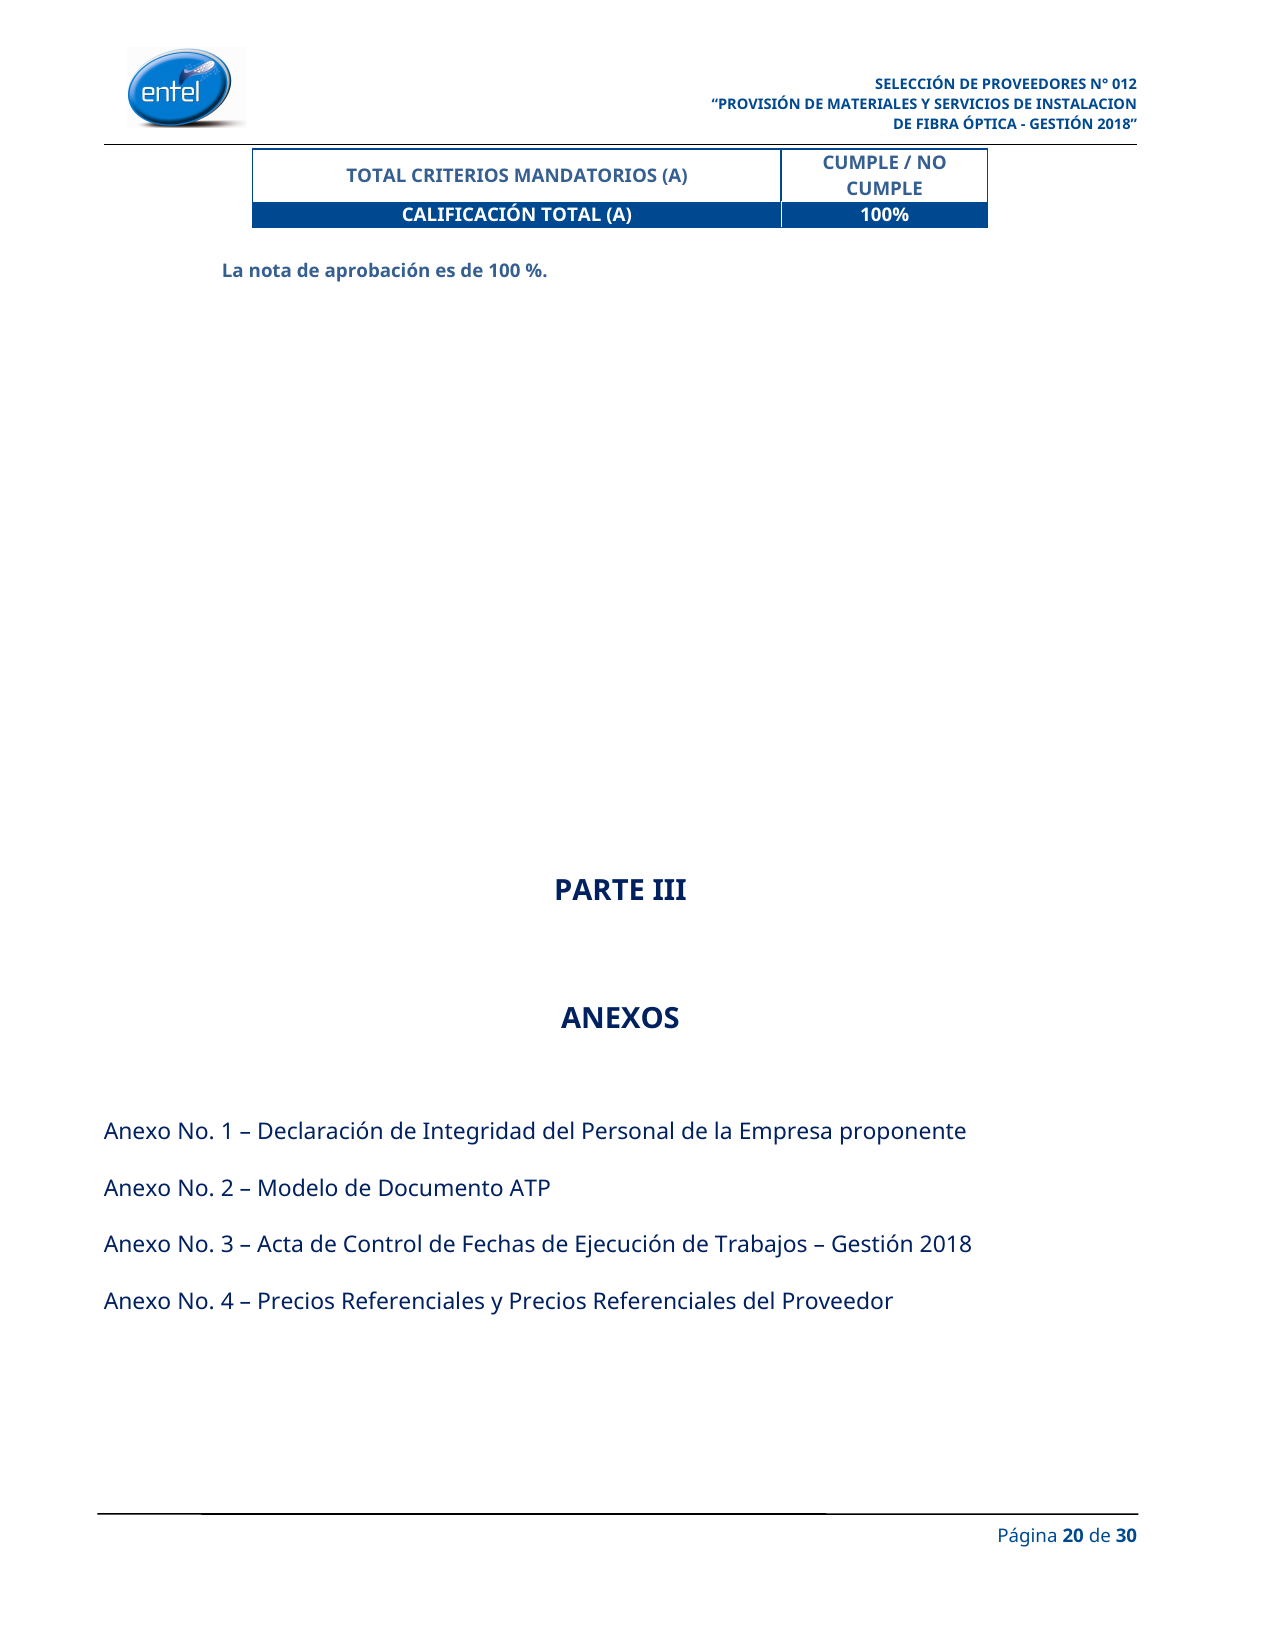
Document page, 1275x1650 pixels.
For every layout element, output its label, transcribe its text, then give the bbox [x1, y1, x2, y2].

text ANEXOS [103, 997, 1137, 1037]
text Anexo No. 1 – Declaración de Integridad del Personal de la Empresa proponente [103, 1115, 1137, 1146]
table_cell CALIFICACIÓN TOTAL (A) [253, 202, 781, 227]
table_cell CUMPLE / NO CUMPLE [782, 150, 987, 201]
text PARTE III [103, 869, 1137, 909]
picture [127, 47, 247, 128]
text Anexo No. 2 – Modelo de Documento ATP [103, 1172, 1137, 1203]
table_cell 100% [782, 202, 987, 227]
text Anexo No. 3 – Acta de Control de Fechas de Ejecución de Trabajos – Gestión 2018 [103, 1228, 1137, 1260]
table_cell TOTAL CRITERIOS MANDATORIOS (A) [253, 150, 780, 201]
text La nota de aprobación es de 100 %. [177, 258, 1137, 283]
text Anexo No. 4 – Precios Referenciales y Precios Referenciales del Proveedor [103, 1285, 1137, 1316]
